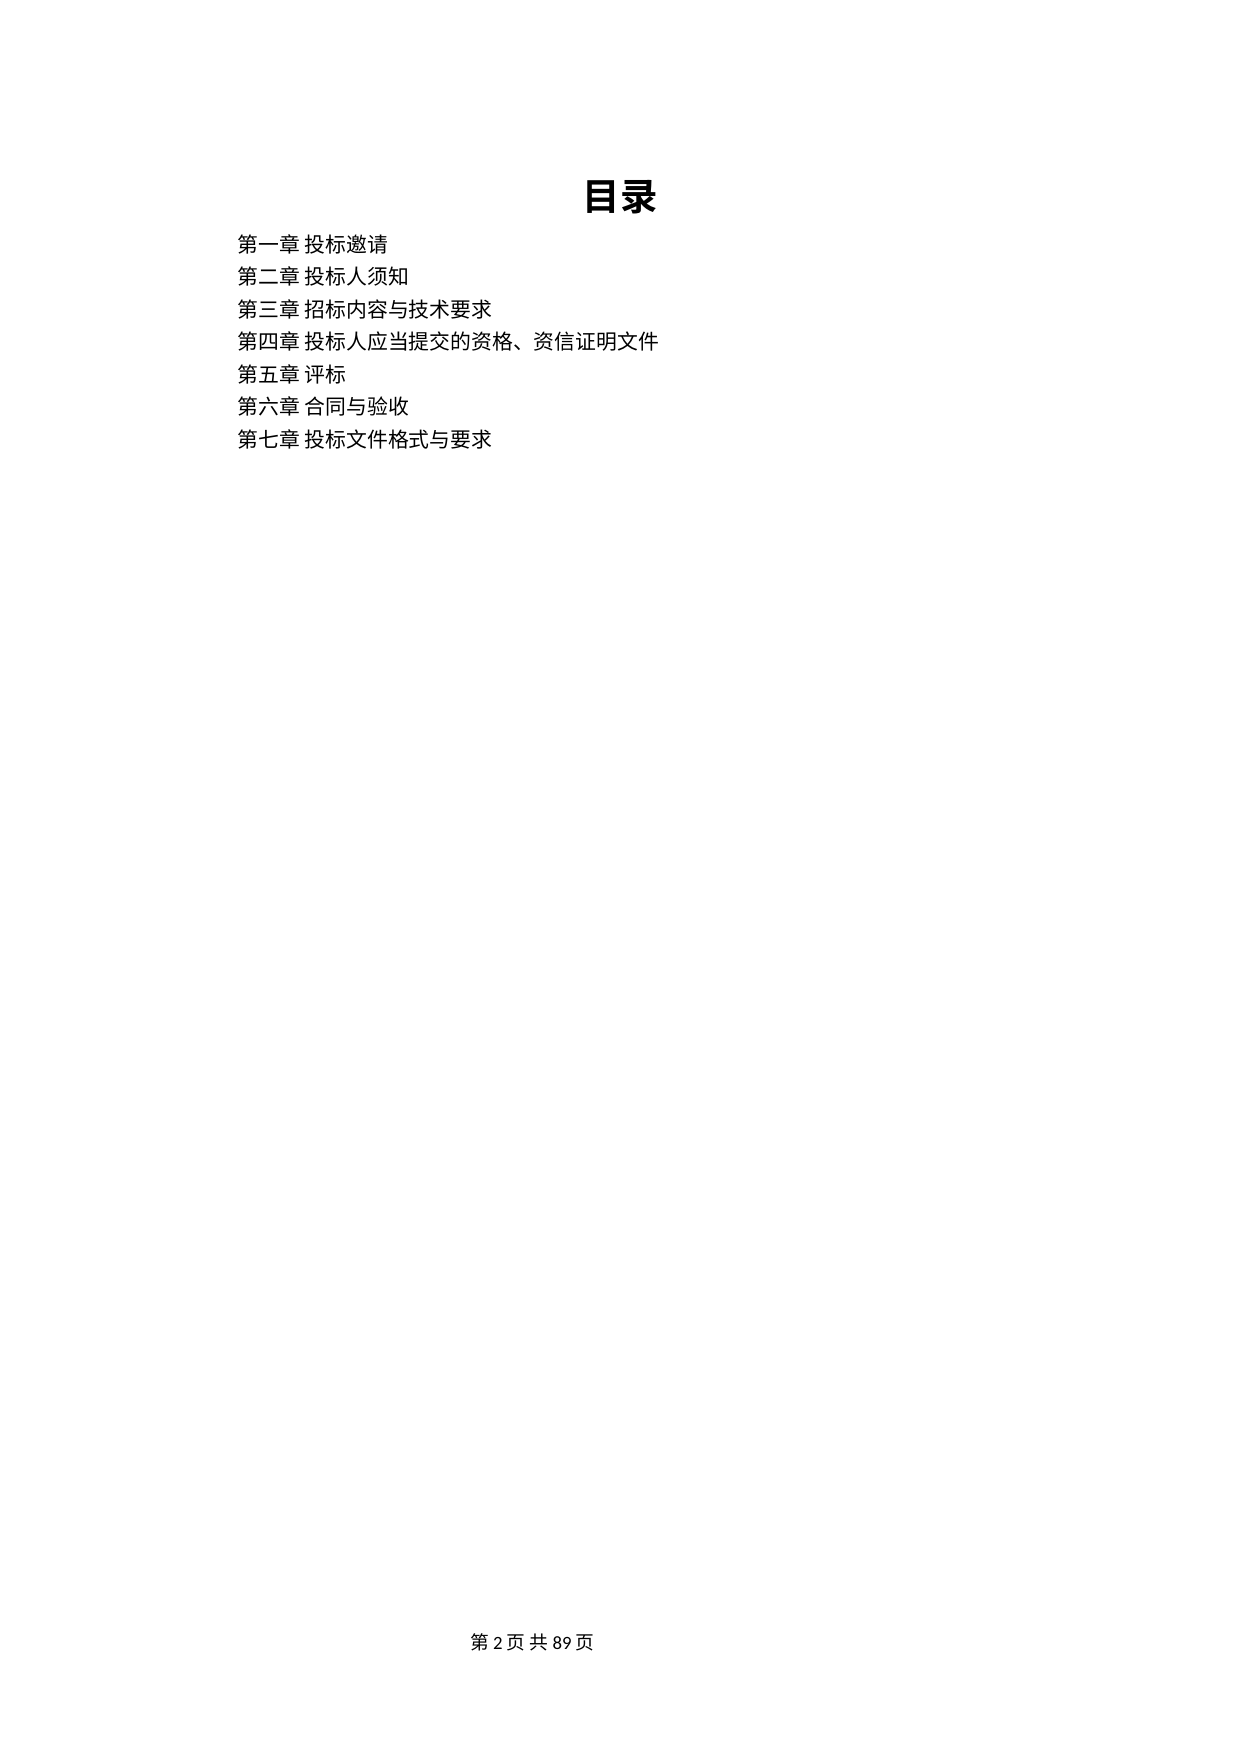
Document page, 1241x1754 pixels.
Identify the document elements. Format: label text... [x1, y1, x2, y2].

text 第二章 投标人须知 [187, 259, 1053, 292]
text 第五章 评标 [187, 357, 1053, 389]
text 目录 [187, 162, 1053, 227]
text 第三章 招标内容与技术要求 [187, 292, 1053, 324]
text 第七章 投标文件格式与要求 [187, 422, 1053, 454]
text 第四章 投标人应当提交的资格、资信证明文件 [187, 324, 1053, 357]
text 第一章 投标邀请 [187, 227, 1053, 259]
text 第六章 合同与验收 [187, 389, 1053, 422]
